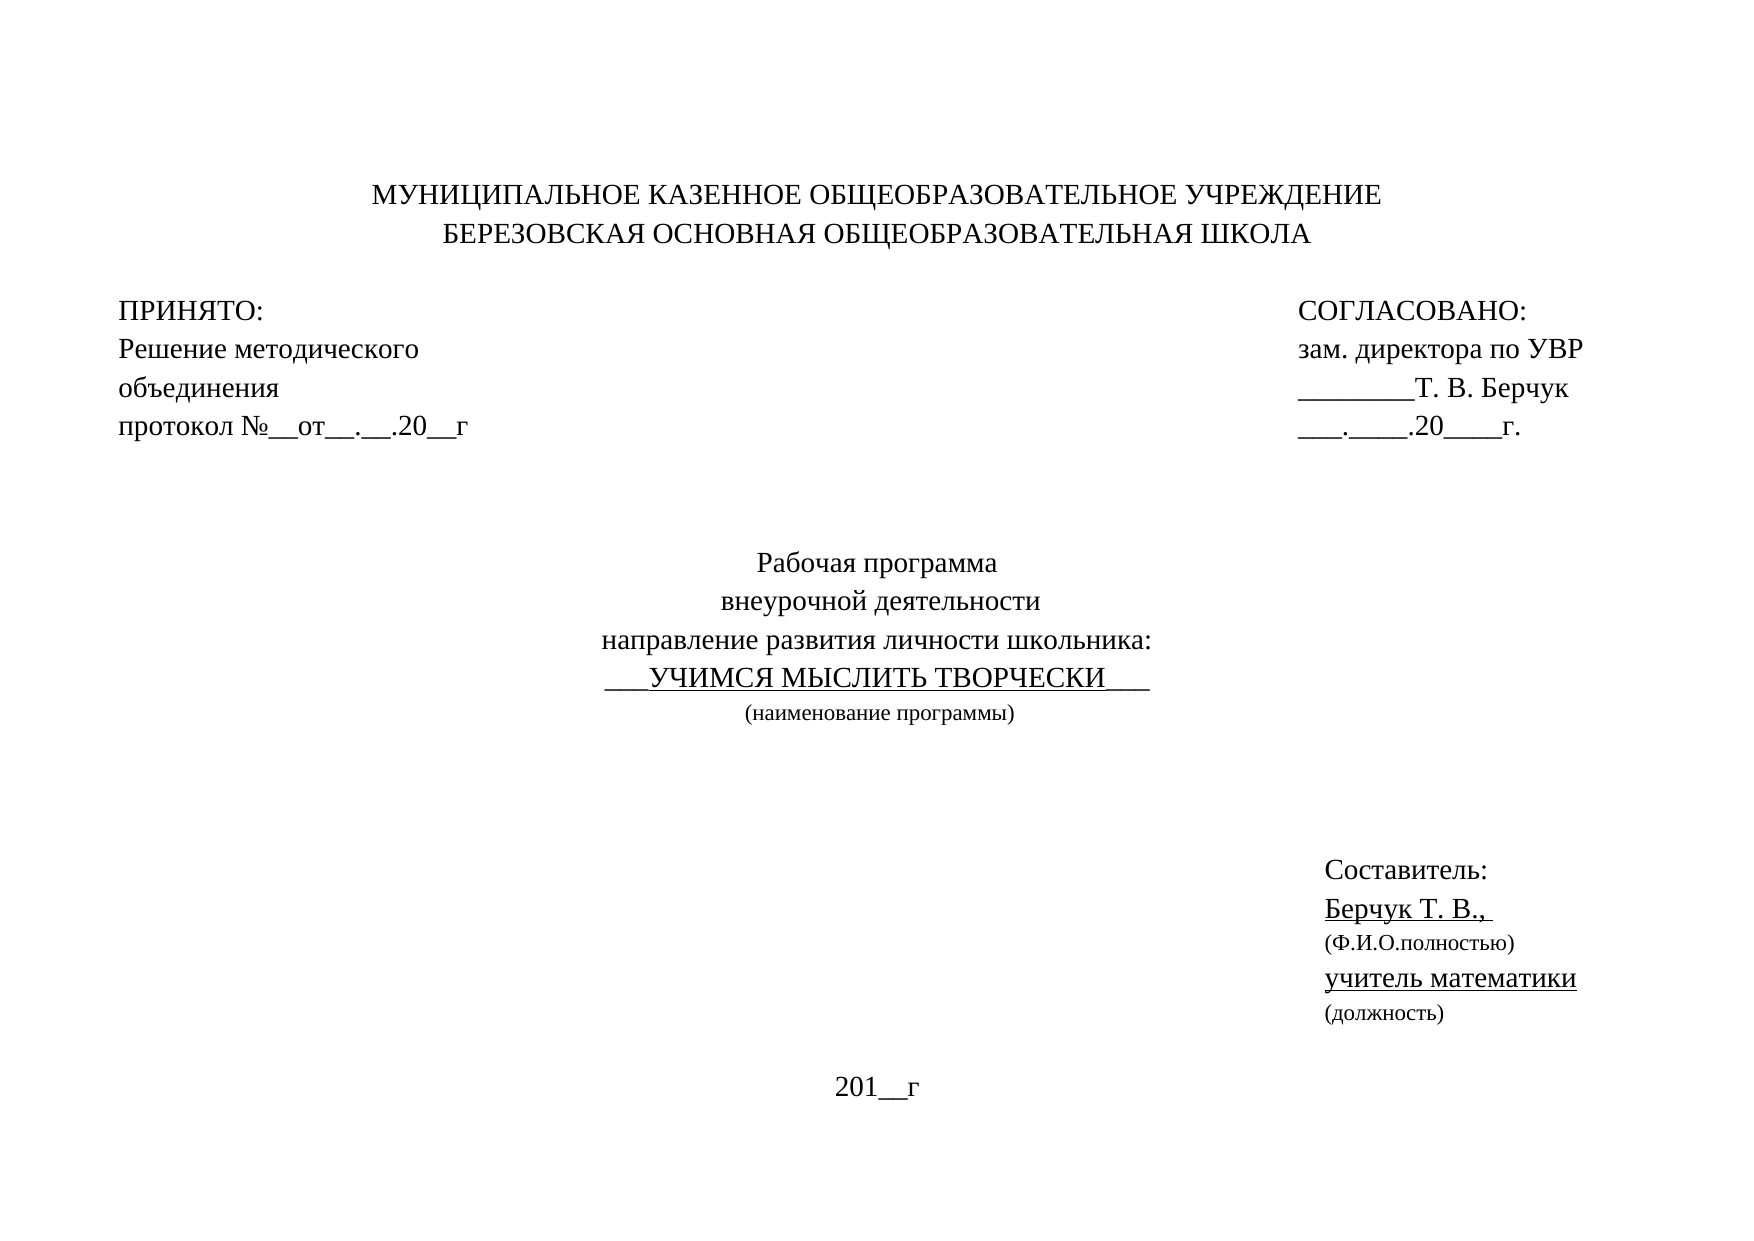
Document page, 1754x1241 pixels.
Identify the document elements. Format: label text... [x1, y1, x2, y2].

text объединения ________Т. В. Берчук [118, 370, 1636, 403]
text Рабочая программа [118, 545, 1636, 578]
text учитель математики [118, 961, 1636, 994]
text Берчук Т. В., [118, 891, 1636, 924]
text (Ф.И.О.полностью) [118, 929, 1636, 956]
text МУНИЦИПАЛЬНОЕ КАЗЕННОЕ ОБЩЕОБРАЗОВАТЕЛЬНОЕ УЧРЕЖДЕНИЕ [118, 177, 1636, 211]
text БЕРЕЗОВСКАЯ ОСНОВНАЯ ОБЩЕОБРАЗОВАТЕЛЬНАЯ ШКОЛА [118, 216, 1636, 249]
text 201__г [118, 1069, 1636, 1103]
text протокол №__от__.__.20__г ___.____.20____г. [118, 408, 1636, 442]
text направление развития личности школьника: [118, 622, 1636, 656]
text внеурочной деятельности [118, 583, 1636, 617]
text ПРИНЯТО: СОГЛАСОВАНО: [118, 293, 1636, 326]
text Решение методического зам. директора по УВР [118, 331, 1636, 365]
text Составитель: [118, 852, 1636, 886]
text ___УЧИМСЯ МЫСЛИТЬ ТВОРЧЕСКИ___ [118, 661, 1636, 694]
text (должность) [118, 999, 1636, 1026]
text (наименование программы) [118, 699, 1636, 725]
